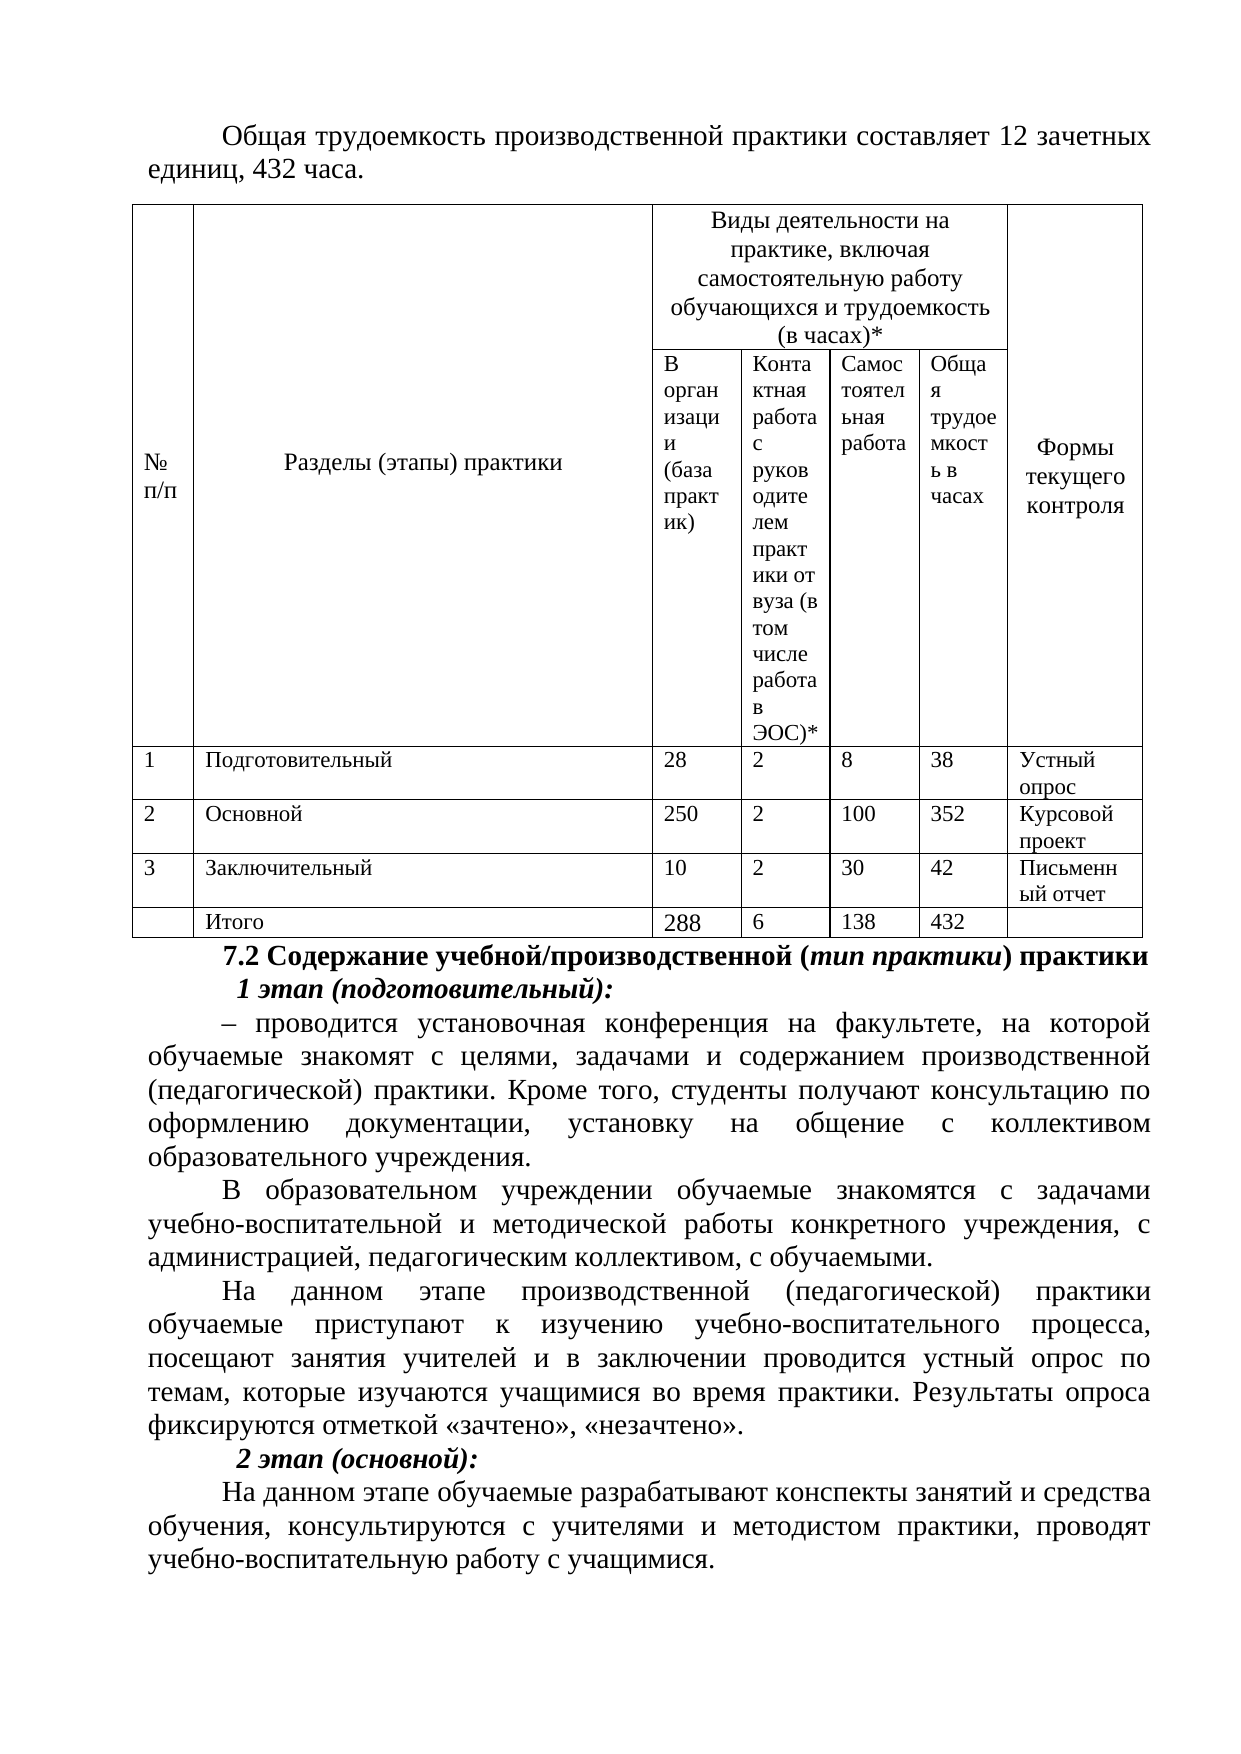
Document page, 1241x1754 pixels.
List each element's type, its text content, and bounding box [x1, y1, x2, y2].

table_cell 2 [742, 747, 829, 799]
table_cell 2 [742, 800, 829, 853]
text 7.2 Содержание учебной/производственной (тип практики) практики [148, 938, 1152, 971]
table_header № п/п [133, 205, 193, 746]
table_cell 8 [831, 747, 919, 799]
table_cell 2 [742, 854, 829, 907]
table_cell 432 [920, 908, 1007, 937]
table_cell Итого [194, 908, 652, 937]
text 1 этап (подготовительный): [148, 971, 1152, 1005]
table_cell 28 [653, 747, 741, 799]
table_cell Общая трудоемкость в часах [920, 350, 1007, 746]
table_cell 3 [133, 854, 193, 907]
text В образовательном учреждении обучаемые знакомятся с задачами учебно-воспитательной и методической работы конкретного учреждения, с администрацией, педагогическим коллективом, с обучаемыми. [148, 1172, 1152, 1273]
table_cell Курсовой проект [1008, 800, 1142, 853]
table_cell Основной [194, 800, 652, 853]
table_cell [1008, 908, 1142, 937]
table_cell 38 [920, 747, 1007, 799]
table_cell 352 [920, 800, 1007, 853]
table_cell 100 [831, 800, 919, 853]
table_cell 138 [831, 908, 919, 937]
text На данном этапе обучаемые разрабатывают конспекты занятий и средства обучения, консультируются с учителями и методистом практики, проводят учебно-воспитательную работу с учащимися. [148, 1474, 1152, 1575]
table_cell 10 [653, 854, 741, 907]
table_cell Самостоятельная работа [831, 350, 919, 746]
table_cell 2 [133, 800, 193, 853]
text – проводится установочная конференция на факультете, на которой обучаемые знакомят с целями, задачами и содержанием производственной (педагогической) практики. Кроме того, студенты получают консультацию по оформлению документации, установку на общение с коллективом образовательного учреждения. [148, 1005, 1152, 1172]
table_cell 6 [742, 908, 829, 937]
table_cell 1 [133, 747, 193, 799]
table_header Формы текущего контроля [1008, 205, 1142, 746]
table_cell В организации (база практик) [653, 350, 741, 746]
text 2 этап (основной): [148, 1441, 1152, 1474]
table_cell 288 [653, 908, 741, 937]
table_cell Устный опрос [1008, 747, 1142, 799]
table_cell Подготовительный [194, 747, 652, 799]
table_cell 42 [920, 854, 1007, 907]
table_header Разделы (этапы) практики [194, 205, 652, 746]
table_cell 250 [653, 800, 741, 853]
table_header Виды деятельности на практике, включая самостоятельную работу обучающихся и трудоемкость (в часах)* [653, 205, 1007, 349]
table_cell Контактная работа с руководителем практики от вуза (в том числе работа в ЭОС)* [742, 350, 829, 746]
text На данном этапе производственной (педагогической) практики обучаемые приступают к изучению учебно-воспитательного процесса, посещают занятия учителей и в заключении проводится устный опрос по темам, которые изучаются учащимися во время практики. Результаты опроса фиксируются отметкой «зачтено», «незачтено». [148, 1273, 1152, 1441]
text Общая трудоемкость производственной практики составляет 12 зачетных единиц, 432 часа. [148, 118, 1152, 185]
table_cell Заключительный [194, 854, 652, 907]
table_cell [133, 908, 193, 937]
table_cell 30 [831, 854, 919, 907]
table_cell Письменный отчет [1008, 854, 1142, 907]
